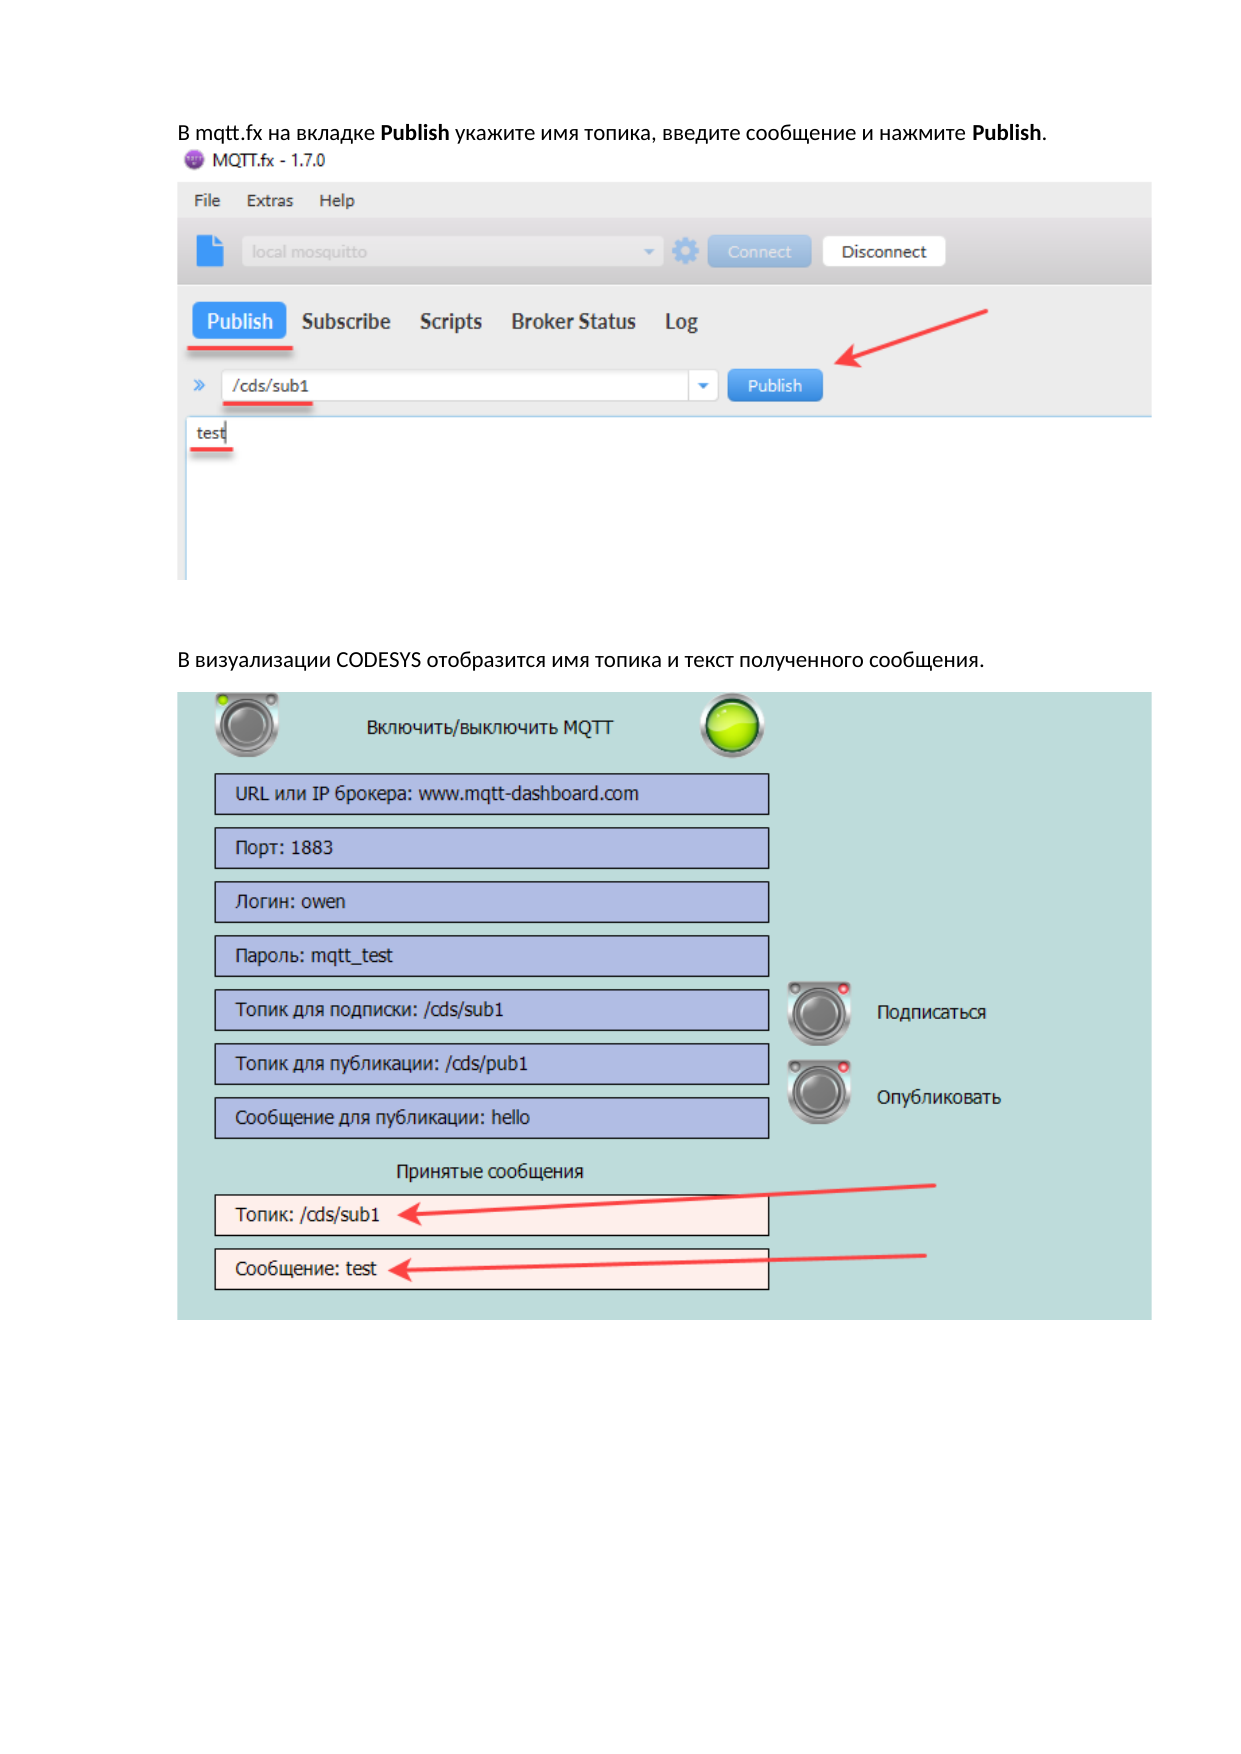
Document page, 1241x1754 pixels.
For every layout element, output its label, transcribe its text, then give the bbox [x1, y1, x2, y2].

picture [177, 148, 1152, 580]
text В визуализации CODESYS отобразится имя топика и текст полученного сообщения. [177, 645, 1152, 673]
picture [177, 692, 1152, 1320]
text В mqtt.fx на вкладке Publish укажите имя топика, введите сообщение и нажмите Publish. [177, 118, 1152, 148]
